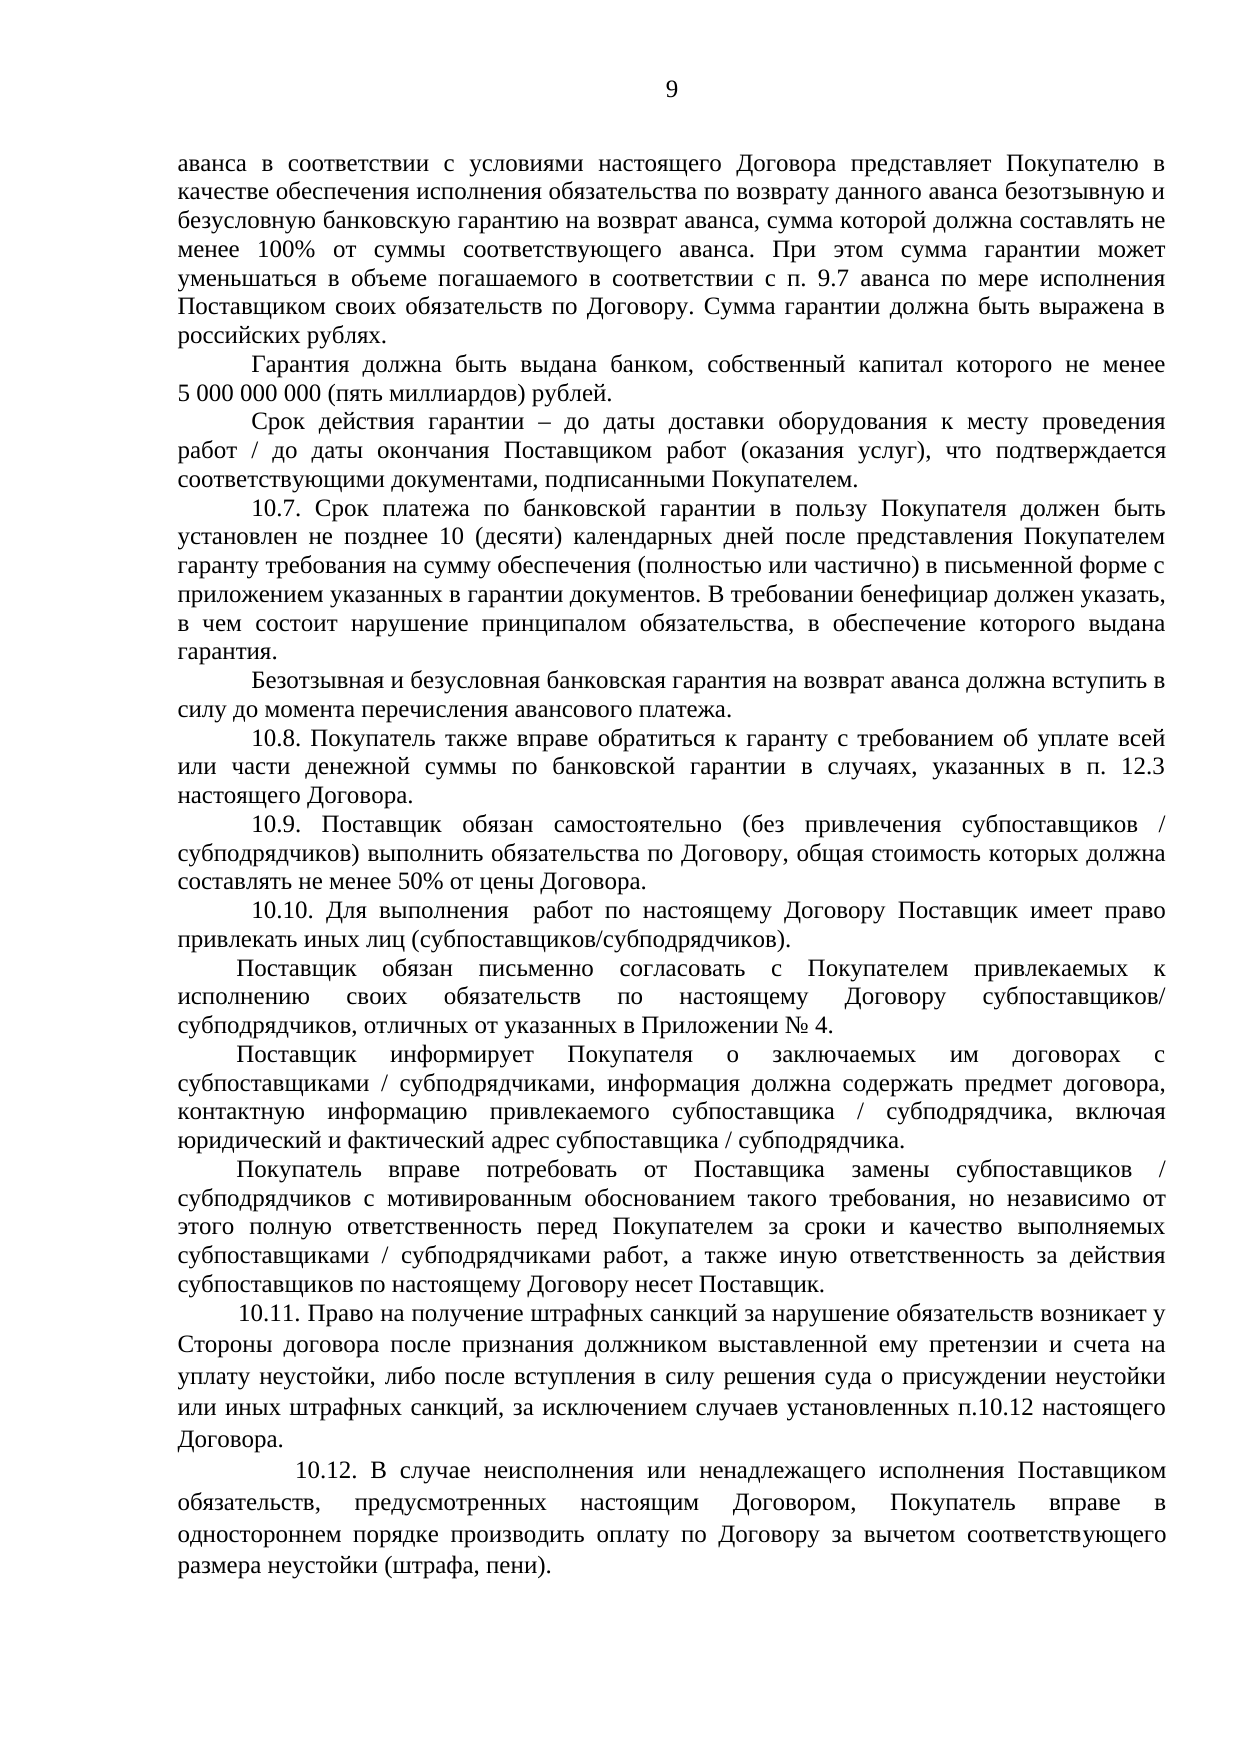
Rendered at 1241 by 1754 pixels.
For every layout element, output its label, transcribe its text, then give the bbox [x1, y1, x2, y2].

text Срок действия гарантии – до даты доставки оборудования к месту проведения работ / до даты окончания Поставщиком работ (оказания услуг), что подтверждается соответствующими документами, подписанными Покупателем. [177, 406, 1166, 493]
text Покупатель вправе потребовать от Поставщика замены субпоставщиков / субподрядчиков с мотивированным обоснованием такого требования, но независимо от этого полную ответственность перед Покупателем за сроки и качество выполняемых субпоставщиками / субподрядчиками работ, а также иную ответственность за действия субпоставщиков по настоящему Договору несет Поставщик. [177, 1154, 1166, 1298]
text Поставщик информирует Покупателя о заключаемых им договорах с субпоставщиками / субподрядчиками, информация должна содержать предмет договора, контактную информацию привлекаемого субпоставщика / субподрядчика, включая юридический и фактический адрес субпоставщика / субподрядчика. [177, 1039, 1166, 1154]
text 10.10. Для выполнения работ по настоящему Договору Поставщик имеет право привлекать иных лиц (субпоставщиков/субподрядчиков). [177, 895, 1166, 953]
text Гарантия должна быть выдана банком, собственный капитал которого не менее 5 000 000 000 (пять миллиардов) рублей. [177, 349, 1166, 406]
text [177, 148, 1166, 349]
text 10.9. Поставщик обязан самостоятельно (без привлечения субпоставщиков / субподрядчиков) выполнить обязательства по Договору, общая стоимость которых должна составлять не менее 50% от цены Договора. [177, 809, 1166, 895]
text 10.7. Срок платежа по банковской гарантии в пользу Покупателя должен быть установлен не позднее 10 (десяти) календарных дней после представления Покупателем гаранту требования на сумму обеспечения (полностью или частично) в письменной форме с приложением указанных в гарантии документов. В требовании бенефициар должен указать, в чем состоит нарушение принципалом обязательства, в обеспечение которого выдана гарантия. [177, 493, 1166, 665]
text Поставщик обязан письменно согласовать с Покупателем привлекаемых к исполнению своих обязательств по настоящему Договору субпоставщиков/ субподрядчиков, отличных от указанных в Приложении № 4. [177, 953, 1166, 1039]
text 10.12. В случае неисполнения или ненадлежащего исполнения Поставщиком обязательств, предусмотренных настоящим Договором, Покупатель вправе в одностороннем порядке производить оплату по Договору за вычетом соответствующего размера неустойки (штрафа, пени). [177, 1456, 1166, 1579]
text 10.8. Покупатель также вправе обратиться к гаранту с требованием об уплате всей или части денежной суммы по банковской гарантии в случаях, указанных в п. 12.3 настоящего Договора. [177, 723, 1166, 809]
text Безотзывная и безусловная банковская гарантия на возврат аванса должна вступить в силу до момента перечисления авансового платежа. [177, 665, 1166, 723]
text 10.11. Право на получение штрафных санкций за нарушение обязательств возникает у Стороны договора после признания должником выставленной ему претензии и счета на уплату неустойки, либо после вступления в силу решения суда о присуждении неустойки или иных штрафных санкций, за исключением случаев установленных п.10.12 настоящего Договора. [177, 1298, 1166, 1453]
